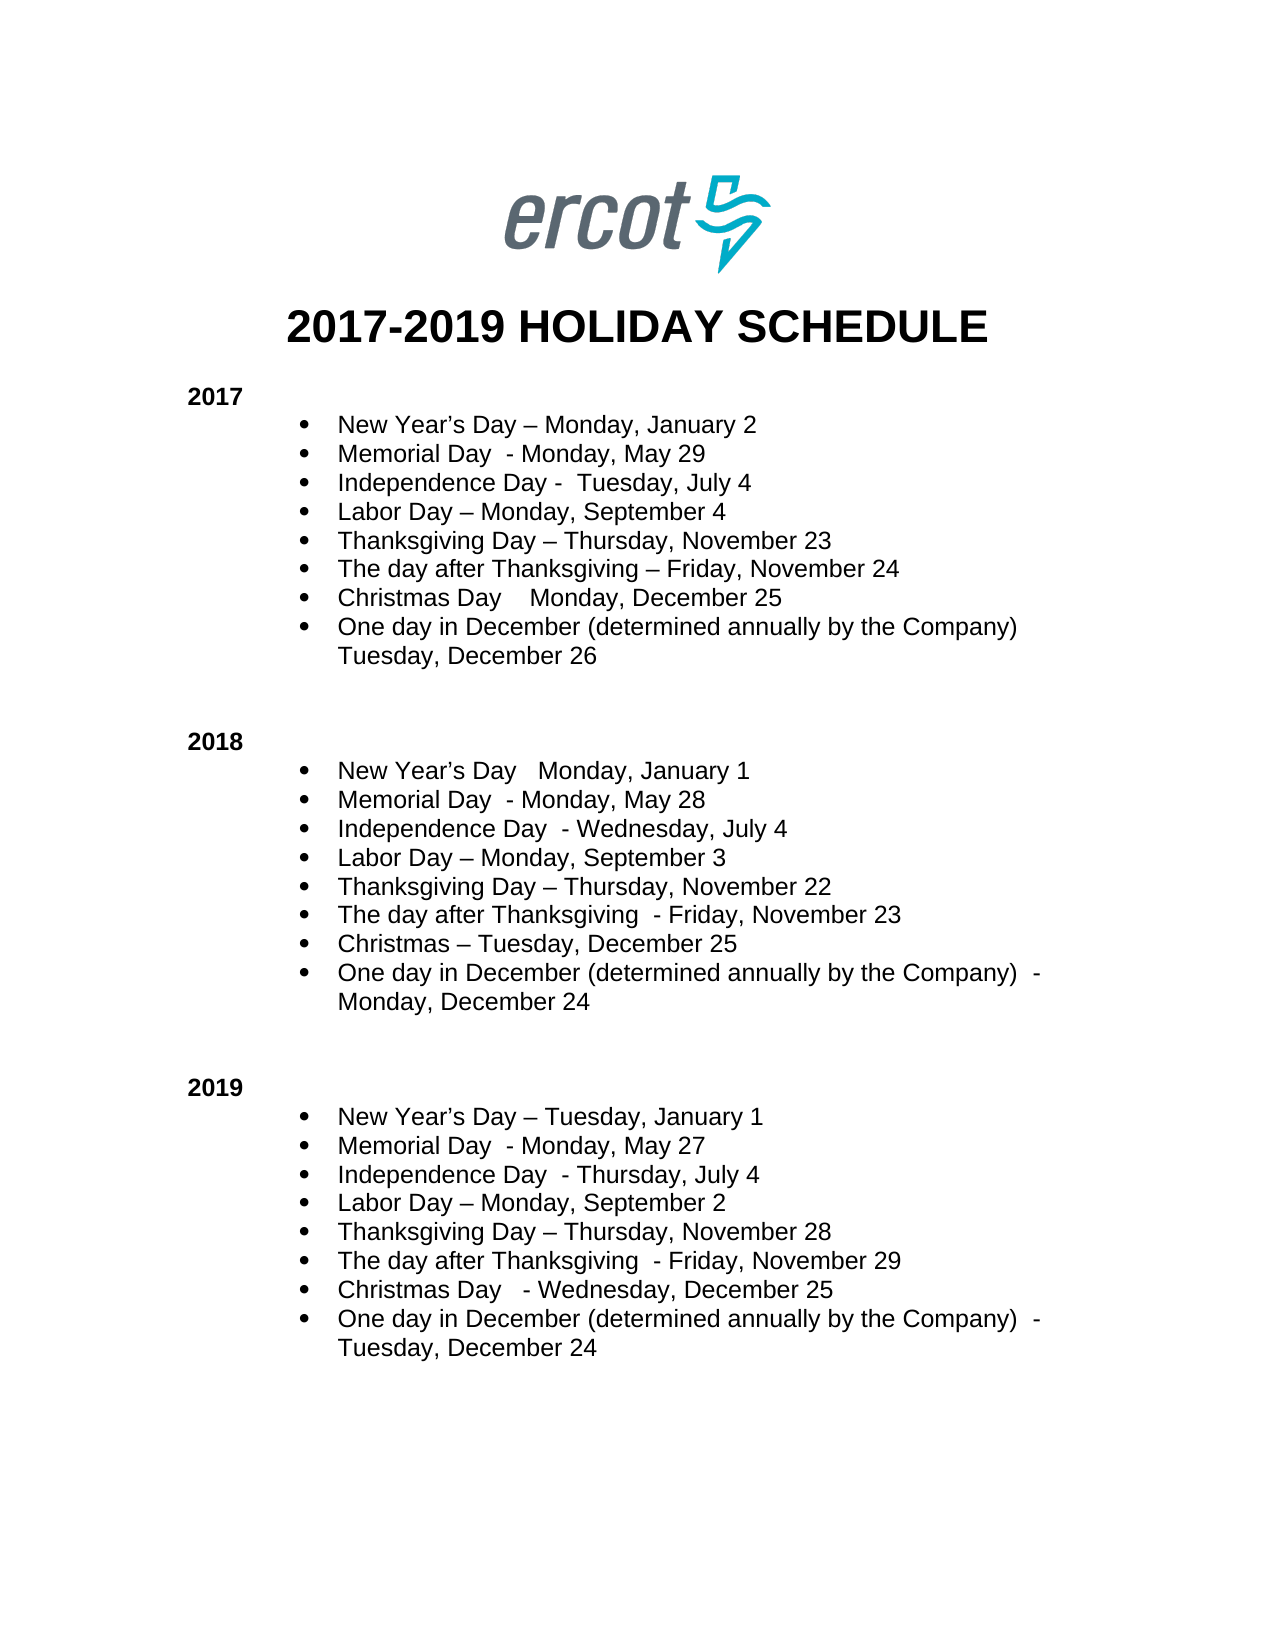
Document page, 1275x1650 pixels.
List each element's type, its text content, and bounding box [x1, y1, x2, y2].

list Labor Day – Monday, September 2 [300, 1188, 1087, 1217]
list One day in December (determined annually by the Company) Tuesday, December 26 [300, 612, 1087, 670]
list The day after Thanksgiving – Friday, November 24 [300, 554, 1087, 583]
list The day after Thanksgiving - Friday, November 23 [300, 900, 1087, 929]
list Memorial Day - Monday, May 28 [300, 785, 1087, 814]
list Labor Day – Monday, September 4 [300, 497, 1087, 526]
text 2019 [187, 1073, 1087, 1102]
list Independence Day - Thursday, July 4 [300, 1159, 1087, 1188]
text 2018 [187, 727, 1087, 756]
list Memorial Day - Monday, May 27 [300, 1131, 1087, 1159]
list New Year’s Day – Tuesday, January 1 [300, 1102, 1087, 1131]
text 2017-2019 HOLIDAY SCHEDULE [187, 300, 1087, 353]
list Labor Day – Monday, September 3 [300, 843, 1087, 871]
list Thanksgiving Day – Thursday, November 28 [300, 1217, 1087, 1246]
list One day in December (determined annually by the Company) - Monday, December 24 [300, 958, 1087, 1016]
list Memorial Day - Monday, May 29 [300, 439, 1087, 468]
list Thanksgiving Day – Thursday, November 22 [300, 871, 1087, 900]
text 2017 [187, 381, 1087, 410]
list One day in December (determined annually by the Company) - Tuesday, December 24 [300, 1304, 1087, 1361]
list Thanksgiving Day – Thursday, November 23 [300, 526, 1087, 554]
list Independence Day - Wednesday, July 4 [300, 814, 1087, 843]
picture [487, 150, 788, 300]
list Christmas – Tuesday, December 25 [300, 929, 1087, 958]
list New Year’s Day Monday, January 1 [300, 756, 1087, 785]
list Christmas Day Monday, December 25 [300, 583, 1087, 612]
list Christmas Day - Wednesday, December 25 [300, 1275, 1087, 1304]
list Independence Day - Tuesday, July 4 [300, 468, 1087, 497]
list New Year’s Day – Monday, January 2 [300, 410, 1087, 439]
list The day after Thanksgiving - Friday, November 29 [300, 1246, 1087, 1275]
